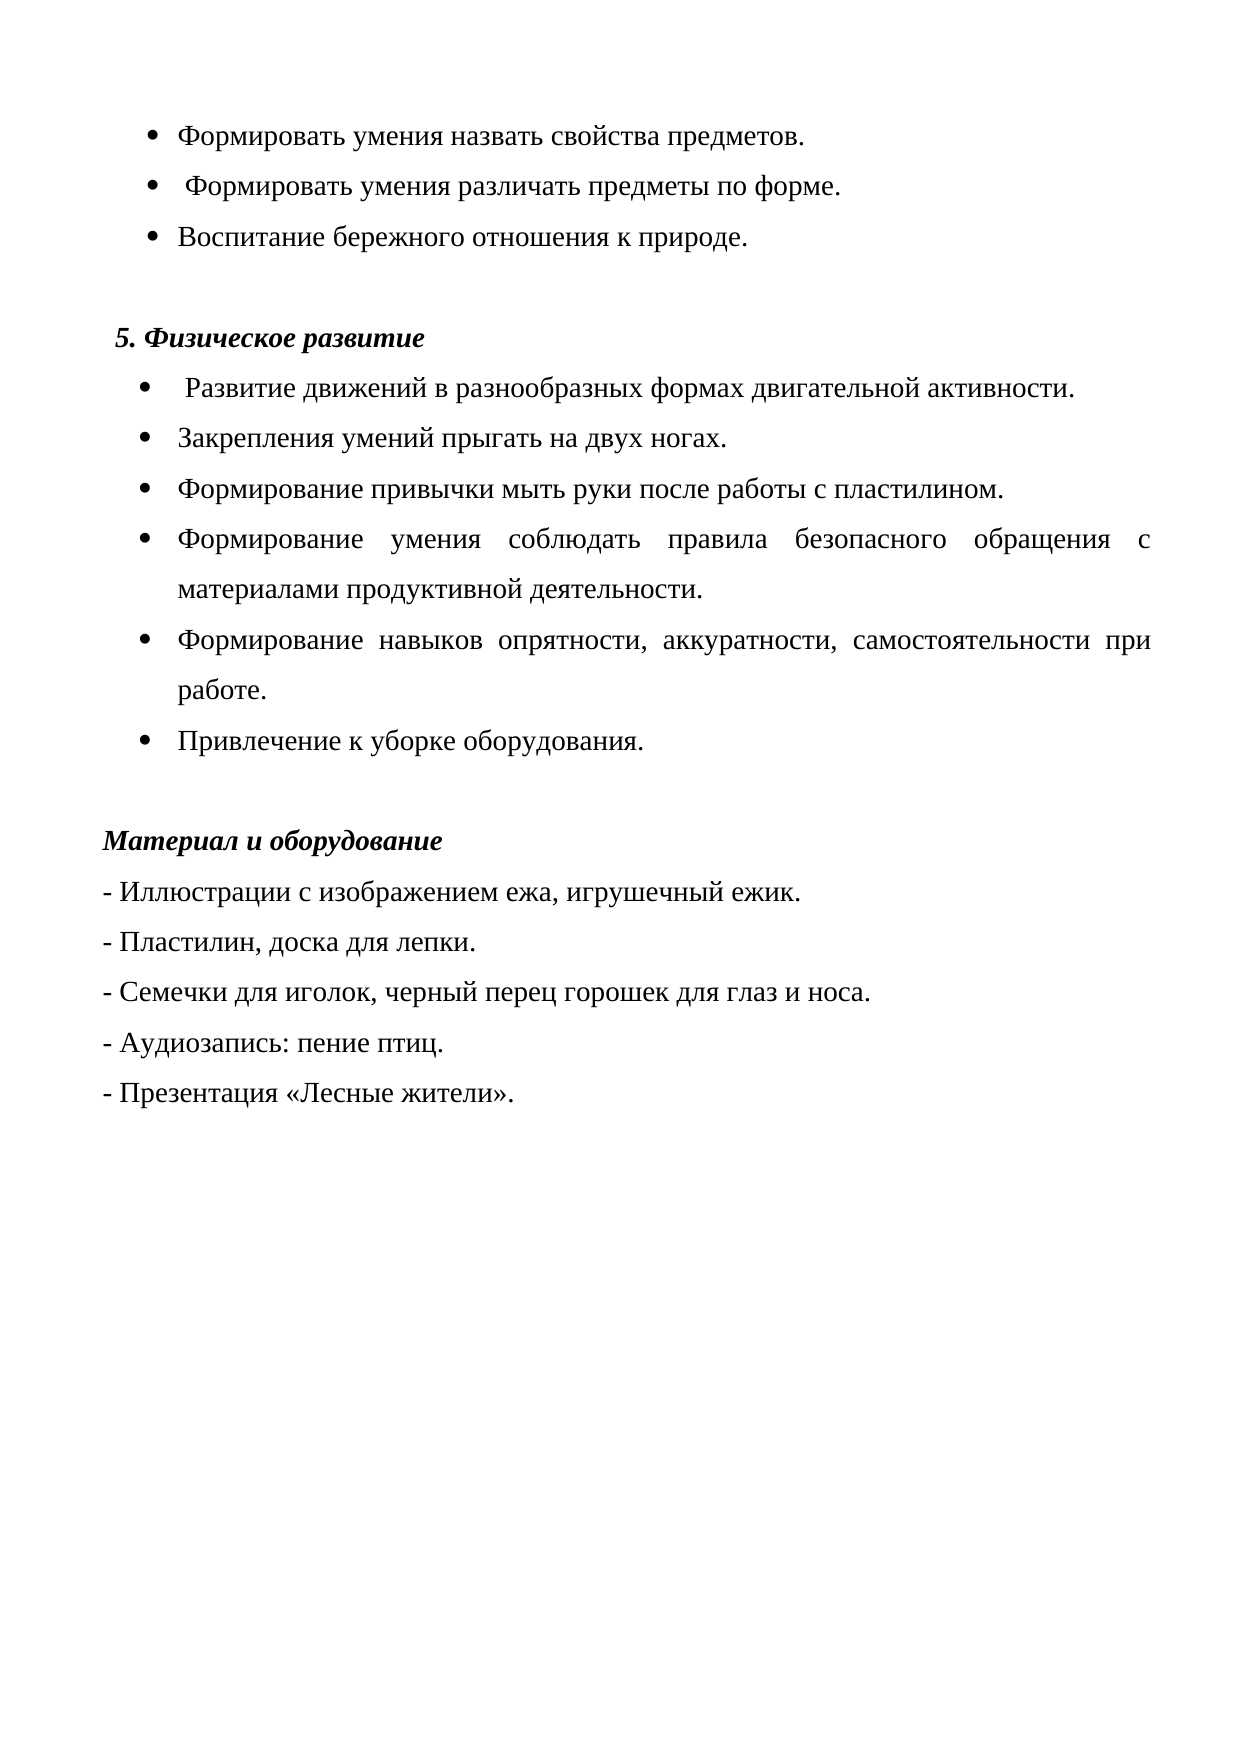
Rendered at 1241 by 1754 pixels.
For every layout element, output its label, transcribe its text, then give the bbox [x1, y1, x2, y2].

list Закрепления умений прыгать на двух ногах. [140, 420, 1152, 454]
text - Презентация «Лесные жители». [102, 1075, 1152, 1108]
list Формировать умения назвать свойства предметов. [148, 118, 1152, 152]
text - Семечки для иголок, черный перец горошек для глаз и носа. [102, 974, 1152, 1008]
list Воспитание бережного отношения к природе. [148, 219, 1152, 253]
list Формирование привычки мыть руки после работы с пластилином. [140, 471, 1152, 504]
text - Иллюстрации с изображением ежа, игрушечный ежик. [102, 874, 1152, 907]
text - Аудиозапись: пение птиц. [102, 1025, 1152, 1058]
text 5. Физическое развитие [115, 320, 1152, 353]
text Материал и оборудование [102, 823, 1152, 857]
list Формировать умения различать предметы по форме. [148, 168, 1152, 202]
list Формирование умения соблюдать правила безопасного обращения с материалами продуктивной деятельности. [140, 521, 1152, 605]
list Формирование навыков опрятности, аккуратности, самостоятельности при работе. [140, 622, 1152, 706]
text - Пластилин, доска для лепки. [102, 924, 1152, 958]
list Развитие движений в разнообразных формах двигательной активности. [140, 370, 1152, 404]
list Привлечение к уборке оборудования. [140, 723, 1152, 756]
